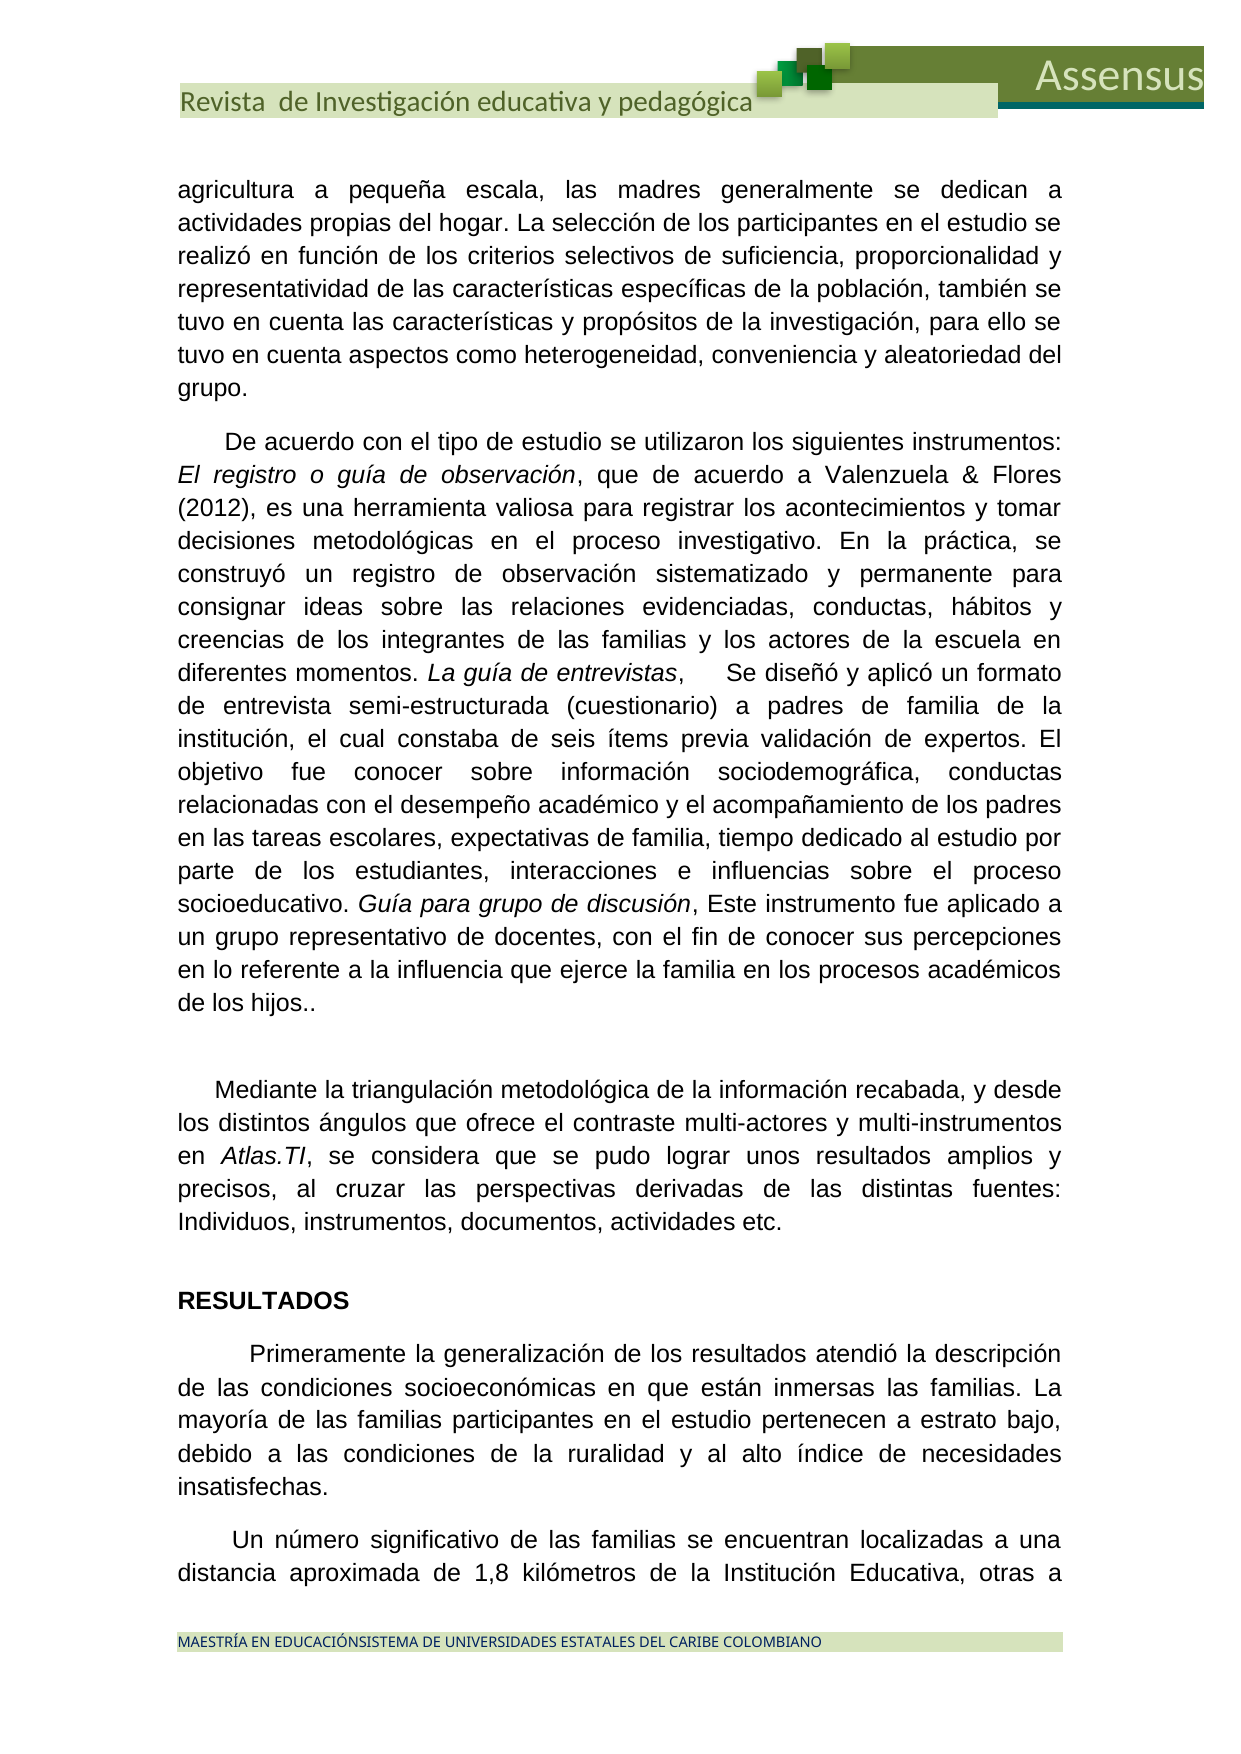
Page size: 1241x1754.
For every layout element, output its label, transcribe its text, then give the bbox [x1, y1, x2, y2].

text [177, 175, 1063, 402]
text RESULTADOS [177, 1286, 1063, 1314]
text De acuerdo con el tipo de estudio se utilizaron los siguientes instrumentos: El registro o guía de observación, que de acuerdo a Valenzuela & Flores (2012), es una herramienta valiosa para registrar los acontecimientos y tomar decisiones metodológicas en el proceso investigativo. En la práctica, se construyó un registro de observación sistematizado y permanente para consignar ideas sobre las relaciones evidenciadas, conductas, hábitos y creencias de los integrantes de las familias y los actores de la escuela en diferentes momentos. La guía de entrevistas, Se diseñó y aplicó un formato de entrevista semi-estructurada (cuestionario) a padres de familia de la institución, el cual constaba de seis ítems previa validación de expertos. El objetivo fue conocer sobre información sociodemográfica, conductas relacionadas con el desempeño académico y el acompañamiento de los padres en las tareas escolares, expectativas de familia, tiempo dedicado al estudio por parte de los estudiantes, interacciones e influencias sobre el proceso socioeducativo. Guía para grupo de discusión, Este instrumento fue aplicado a un grupo representativo de docentes, con el fin de conocer sus percepciones en lo referente a la influencia que ejerce la familia en los procesos académicos de los hijos.. [177, 427, 1063, 1017]
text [177, 1525, 1063, 1587]
text Primeramente la generalización de los resultados atendió la descripción de las condiciones socioeconómicas en que están inmersas las familias. La mayoría de las familias participantes en el estudio pertenecen a estrato bajo, debido a las condiciones de la ruralidad y al alto índice de necesidades insatisfechas. [177, 1339, 1063, 1500]
text Mediante la triangulación metodológica de la información recabada, y desde los distintos ángulos que ofrece el contraste multi-actores y multi-instrumentos en Atlas.TI, se considera que se pudo lograr unos resultados amplios y precisos, al cruzar las perspectivas derivadas de las distintas fuentes: Individuos, instrumentos, documentos, actividades etc. [177, 1075, 1063, 1236]
